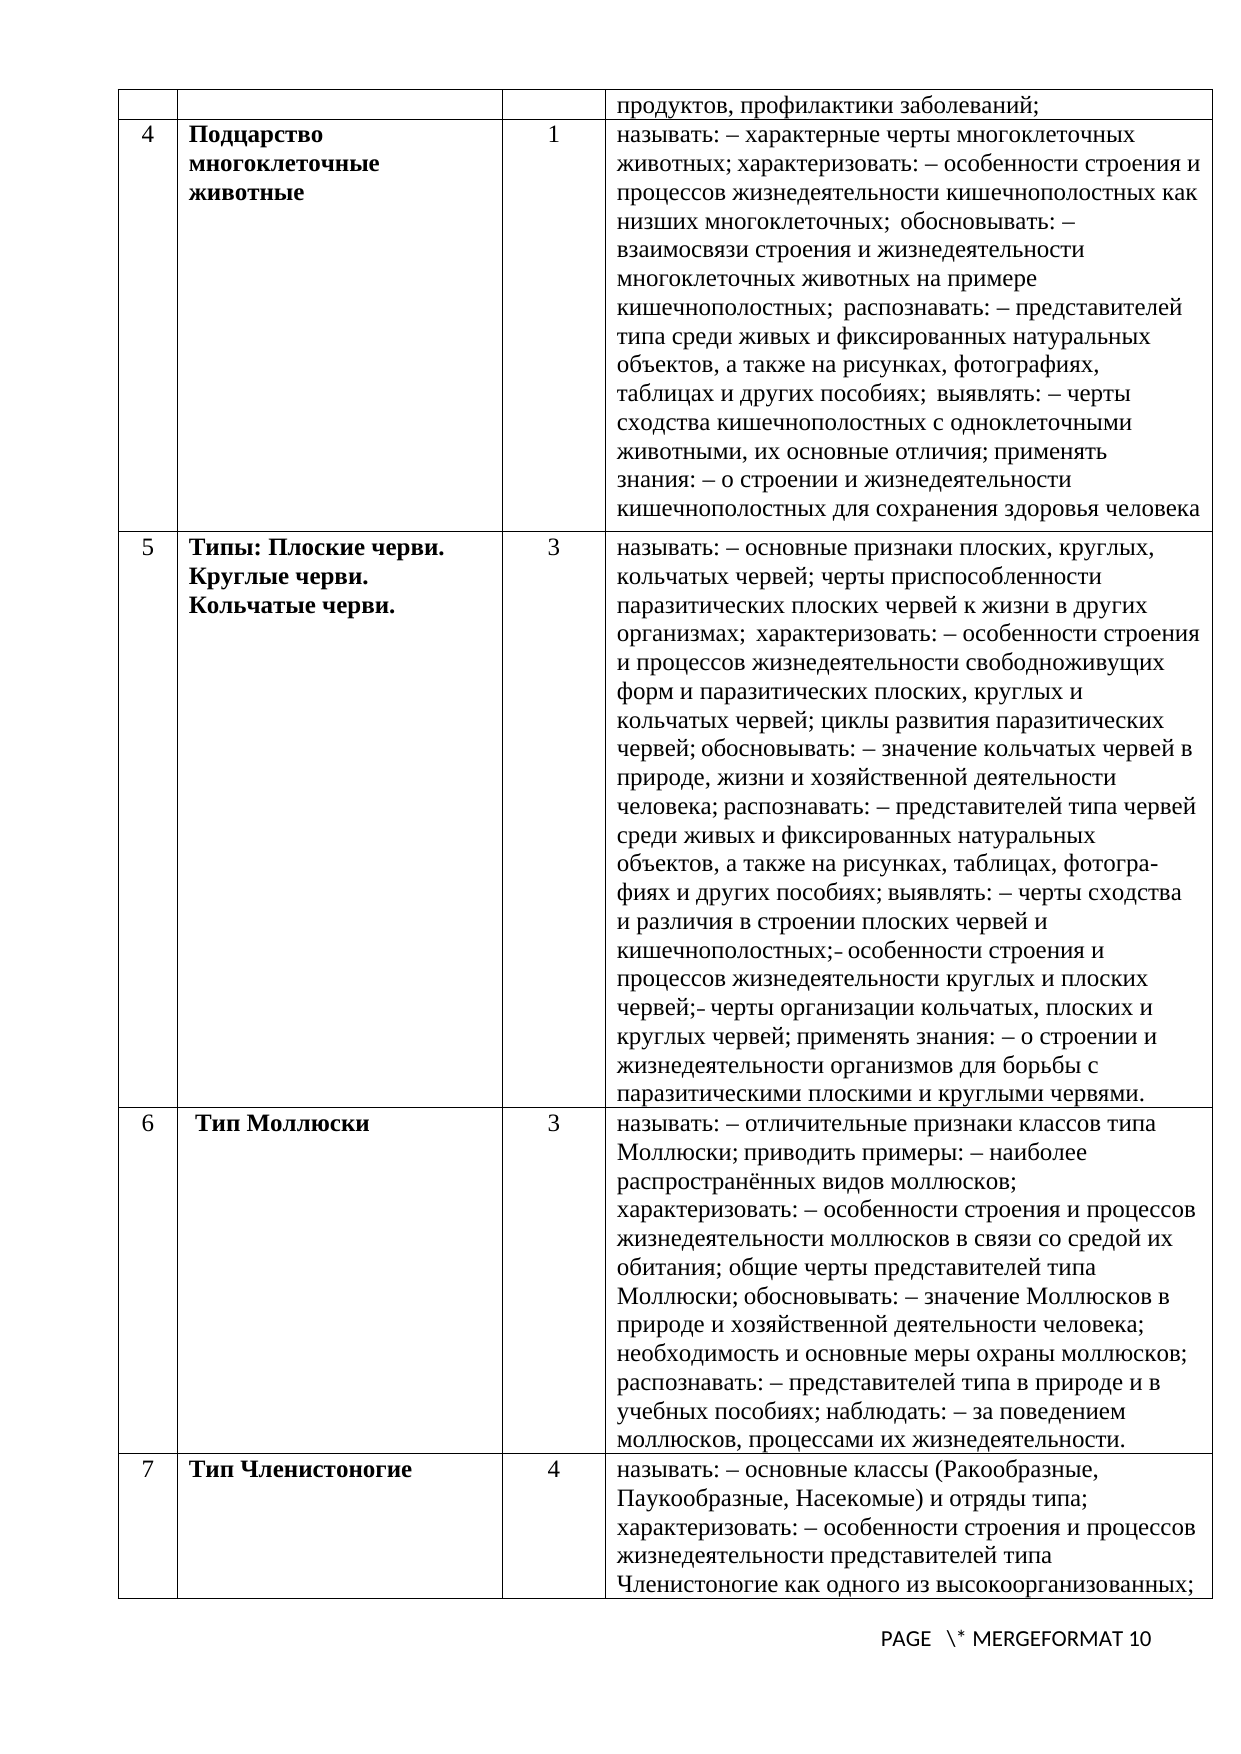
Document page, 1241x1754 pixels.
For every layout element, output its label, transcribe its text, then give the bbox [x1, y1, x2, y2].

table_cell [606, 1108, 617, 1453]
table_cell Тип Членистоногие [178, 1454, 502, 1598]
table_cell 3 [503, 1108, 605, 1453]
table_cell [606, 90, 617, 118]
table_cell 7 [119, 1454, 177, 1598]
table_cell 3 [503, 532, 605, 1107]
table_cell 4 [119, 120, 177, 531]
table_cell 5 [119, 532, 177, 1107]
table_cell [178, 90, 502, 118]
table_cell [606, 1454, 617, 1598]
table_cell 1 [503, 120, 605, 531]
table_cell Типы: Плоские черви. Круглые черви. Кольчатые черви. [178, 532, 502, 1107]
table_cell Тип Моллюски [178, 1108, 502, 1453]
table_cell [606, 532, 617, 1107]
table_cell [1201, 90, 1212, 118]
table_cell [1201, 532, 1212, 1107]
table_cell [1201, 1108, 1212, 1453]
table_cell 3 [119, 90, 177, 118]
table_cell называть: – характерные черты многоклеточных животных; характеризовать: – особенности строения и процессов жизнедеятельности кишечнополостных как низших многоклеточных; обосновывать: – взаимосвязи строения и жизнедеятельности многоклеточных животных на примере кишечнополостных; распознавать: – представителей типа среди живых и фиксированных натуральных объектов, а также на рисунках, фотографиях, таблицах и других пособиях; выявлять: – черты сходства кишечнополостных с одноклеточными животными, их основные отличия; применять знания: – о строении и жизнедеятельности кишечнополостных для сохранения здоровья человека [606, 120, 1212, 531]
table_cell 4 [503, 1454, 605, 1598]
table_cell 2 [503, 90, 605, 118]
table_cell Подцарство многоклеточные животные [178, 120, 502, 531]
table_cell 6 [119, 1108, 177, 1453]
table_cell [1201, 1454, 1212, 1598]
